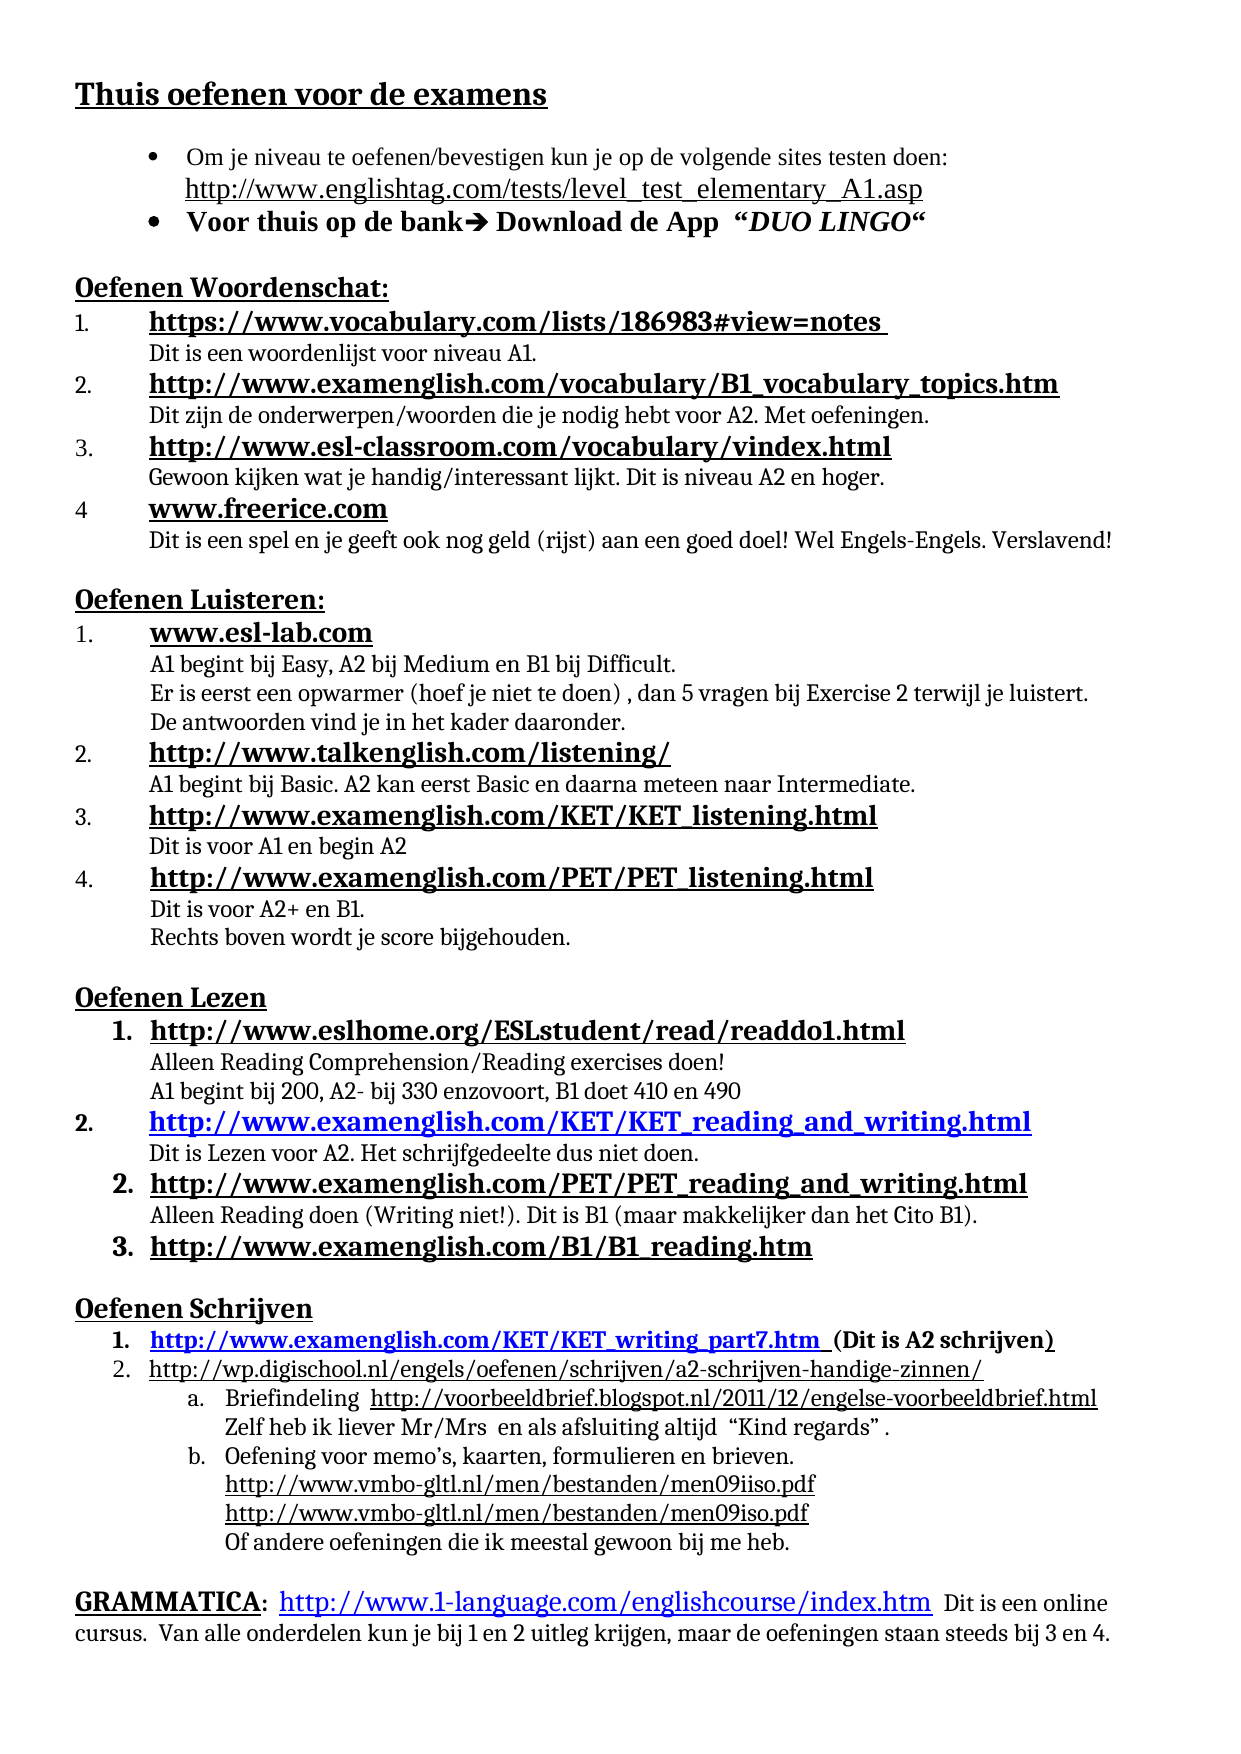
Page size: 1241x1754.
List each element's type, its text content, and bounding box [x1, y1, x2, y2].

text Oefenen Woordenschat: [75, 272, 1165, 305]
list Dit is voor A2+ en B1. [150, 894, 1165, 923]
text Oefenen Luisteren: [75, 583, 1165, 617]
text 3. http://www.esl-classroom.com/vocabulary/vindex.html [75, 430, 1165, 463]
list Rechts boven wordt je score bijgehouden. [150, 923, 1165, 952]
text Thuis oefenen voor de examens [75, 75, 1165, 113]
text 1. www.esl-lab.com [75, 617, 1165, 650]
list Om je niveau te oefenen/bevestigen kun je op de volgende sites testen doen: [149, 142, 1165, 171]
list http://www.examenglish.com/KET/KET_writing_part7.htm (Dit is A2 schrijven) [112, 1326, 1165, 1354]
list http://www.examenglish.com/B1/B1_reading.htm [112, 1230, 1165, 1263]
list Er is eerst een opwarmer (hoef je niet te doen) , dan 5 vragen bij Exercise 2 terwijl je luistert. [150, 679, 1165, 708]
text 3. http://www.examenglish.com/KET/KET_listening.html [75, 799, 1165, 832]
text Dit is een spel en je geeft ook nog geld (rijst) aan een goed doel! Wel Engels-Engels. Verslavend! [75, 526, 1165, 554]
text http://www.englishtag.com/tests/level_test_elementary_A1.asp [111, 171, 1165, 204]
list Alleen Reading Comprehension/Reading exercises doen! [150, 1048, 1165, 1077]
text GRAMMATICA: http://www.1-language.com/englishcourse/index.htm Dit is een online cursus. Van alle onderdelen kun je bij 1 en 2 uitleg krijgen, maar de oefeningen staan steeds bij 3 en 4. [75, 1585, 1165, 1648]
text Dit is Lezen voor A2. Het schrijfgedeelte dus niet doen. [75, 1139, 1165, 1168]
list Briefindeling http://voorbeeldbrief.blogspot.nl/2011/12/engelse-voorbeeldbrief.html [187, 1384, 1165, 1413]
list Zelf heb ik liever Mr/Mrs en als afsluiting altijd “Kind regards” . [225, 1413, 1165, 1442]
text A1 begint bij Basic. A2 kan eerst Basic en daarna meteen naar Intermediate. [75, 770, 1165, 799]
text 2. http://www.examenglish.com/KET/KET_reading_and_writing.html [75, 1105, 1165, 1139]
list A1 begint bij Easy, A2 bij Medium en B1 bij Difficult. [150, 650, 1165, 679]
list A1 begint bij 200, A2- bij 330 enzovoort, B1 doet 410 en 490 [150, 1077, 1165, 1105]
list Alleen Reading doen (Writing niet!). Dit is B1 (maar makkelijker dan het Cito B1). [150, 1201, 1165, 1230]
list Voor thuis op de bank Download de App “DUO LINGO“ [149, 204, 1165, 238]
list http://www.vmbo-gltl.nl/men/bestanden/men09iiso.pdf [225, 1470, 1165, 1499]
list De antwoorden vind je in het kader daaronder. [150, 708, 1165, 736]
text Gewoon kijken wat je handig/interessant lijkt. Dit is niveau A2 en hoger. [75, 463, 1165, 492]
list Of andere oefeningen die ik meestal gewoon bij me heb. [225, 1528, 1165, 1557]
list http://www.eslhome.org/ESLstudent/read/readdo1.html [112, 1014, 1165, 1048]
text Oefenen Lezen [75, 981, 1165, 1014]
text Dit zijn de onderwerpen/woorden die je nodig hebt voor A2. Met oefeningen. [75, 401, 1165, 430]
text Dit is een woordenlijst voor niveau A1. [75, 339, 1165, 367]
list Oefening voor memo’s, kaarten, formulieren en brieven. [187, 1442, 1165, 1470]
text 4 www.freerice.com [75, 492, 1165, 526]
text 1. https://www.vocabulary.com/lists/186983#view=notes [75, 305, 1165, 339]
text 4. http://www.examenglish.com/PET/PET_listening.html [75, 861, 1165, 894]
text Oefenen Schrijven [75, 1292, 1165, 1326]
text 2. http://www.examenglish.com/vocabulary/B1_vocabulary_topics.htm [75, 367, 1165, 401]
list http://www.vmbo-gltl.nl/men/bestanden/men09iso.pdf [225, 1499, 1165, 1528]
text Dit is voor A1 en begin A2 [75, 832, 1165, 861]
text 2. http://wp.digischool.nl/engels/oefenen/schrijven/a2-schrijven-handige-zinnen/ [75, 1354, 1165, 1384]
list http://www.examenglish.com/PET/PET_reading_and_writing.html [112, 1168, 1165, 1201]
text 2. http://www.talkenglish.com/listening/ [75, 736, 1165, 770]
